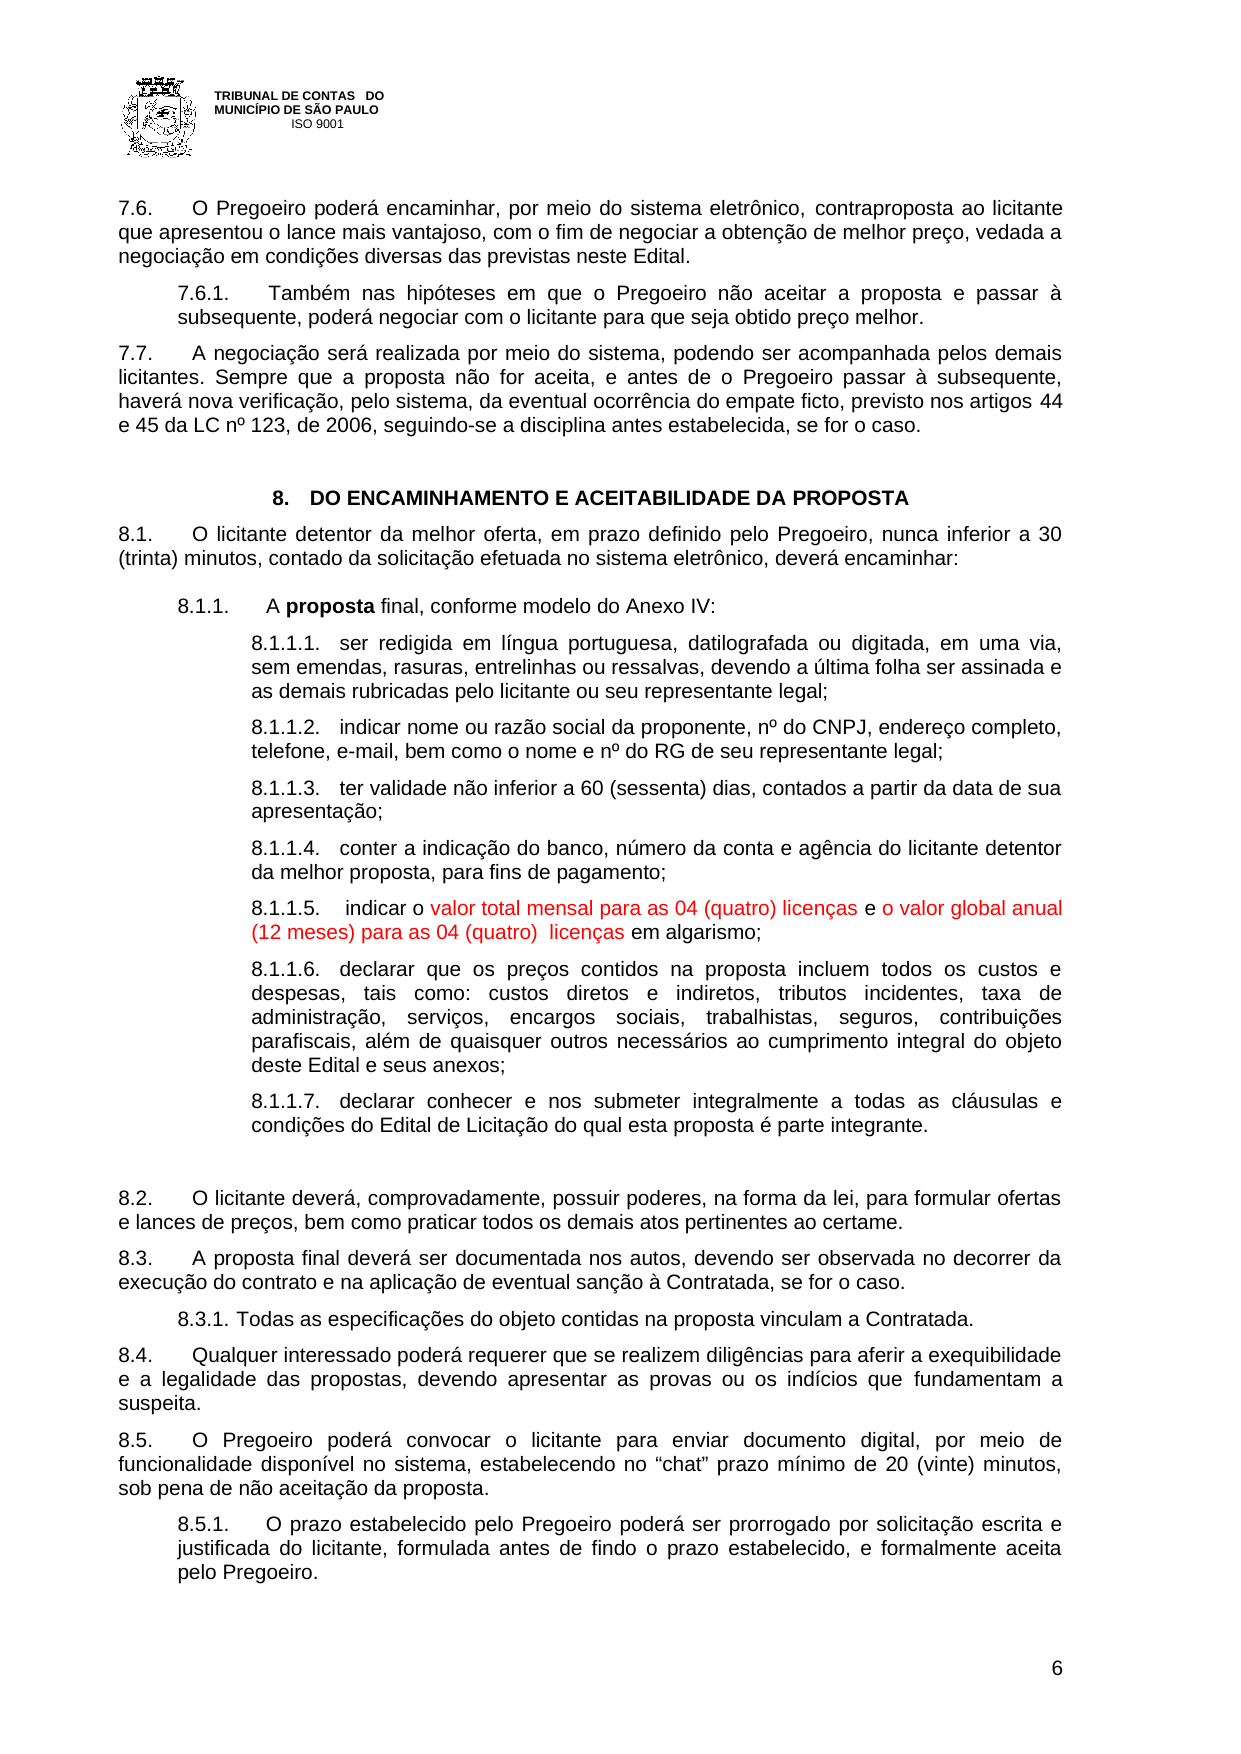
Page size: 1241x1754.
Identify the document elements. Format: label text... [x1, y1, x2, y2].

list A negociação será realizada por meio do sistema, podendo ser acompanhada pelos demais licitantes. Sempre que a proposta não for aceita, e antes de o Pregoeiro passar à subsequente, haverá nova verificação, pelo sistema, da eventual ocorrência do empate ficto, previsto nos artigos 44 e 45 da LC nº 123, de 2006, seguindo-se a disciplina antes estabelecida, se for o caso. [118, 341, 1063, 437]
list O Pregoeiro poderá convocar o licitante para enviar documento digital, por meio de funcionalidade disponível no sistema, estabelecendo no “chat” prazo mínimo de 20 (vinte) minutos, sob pena de não aceitação da proposta. [118, 1427, 1063, 1499]
list declarar que os preços contidos na proposta incluem todos os custos e despesas, tais como: custos diretos e indiretos, tributos incidentes, taxa de administração, serviços, encargos sociais, trabalhistas, seguros, contribuições parafiscais, além de quaisquer outros necessários ao cumprimento integral do objeto deste Edital e seus anexos; [251, 957, 1063, 1076]
list O Pregoeiro poderá encaminhar, por meio do sistema eletrônico, contraproposta ao licitante que apresentou o lance mais vantajoso, com o fim de negociar a obtenção de melhor preço, vedada a negociação em condições diversas das previstas neste Edital. [118, 196, 1063, 268]
list Todas as especificações do objeto contidas na proposta vinculam a Contratada. [177, 1307, 1063, 1331]
list O licitante detentor da melhor oferta, em prazo definido pelo Pregoeiro, nunca inferior a 30 (trinta) minutos, contado da solicitação efetuada no sistema eletrônico, deverá encaminhar: [118, 522, 1063, 570]
list declarar conhecer e nos submeter integralmente a todas as cláusulas e condições do Edital de Licitação do qual esta proposta é parte integrante. [251, 1089, 1063, 1137]
list indicar o valor total mensal para as 04 (quatro) licenças e o valor global anual (12 meses) para as 04 (quatro) licenças em algarismo; [251, 896, 1063, 944]
list O licitante deverá, comprovadamente, possuir poderes, na forma da lei, para formular ofertas e lances de preços, bem como praticar todos os demais atos pertinentes ao certame. [118, 1186, 1063, 1234]
list A proposta final deverá ser documentada nos autos, devendo ser observada no decorrer da execução do contrato e na aplicação de eventual sanção à Contratada, se for o caso. [118, 1246, 1063, 1294]
list Qualquer interessado poderá requerer que se realizem diligências para aferir a exequibilidade e a legalidade das propostas, devendo apresentar as provas ou os indícios que fundamentam a suspeita. [118, 1343, 1063, 1415]
list O prazo estabelecido pelo Pregoeiro poderá ser prorrogado por solicitação escrita e justificada do licitante, formulada antes de findo o prazo estabelecido, e formalmente aceita pelo Pregoeiro. [177, 1512, 1063, 1584]
list Também nas hipóteses em que o Pregoeiro não aceitar a proposta e passar à subsequente, poderá negociar com o licitante para que seja obtido preço melhor. [177, 281, 1063, 328]
list conter a indicação do banco, número da conta e agência do licitante detentor da melhor proposta, para fins de pagamento; [251, 836, 1063, 884]
list indicar nome ou razão social da proponente, nº do CNPJ, endereço completo, telefone, e-mail, bem como o nome e nº do RG de seu representante legal; [251, 715, 1063, 763]
list DO ENCAMINHAMENTO E ACEITABILIDADE DA PROPOSTA [118, 486, 1063, 510]
list ser redigida em língua portuguesa, datilografada ou digitada, em uma via, sem emendas, rasuras, entrelinhas ou ressalvas, devendo a última folha ser assinada e as demais rubricadas pelo licitante ou seu representante legal; [251, 631, 1063, 702]
list ter validade não inferior a 60 (sessenta) dias, contados a partir da data de sua apresentação; [251, 775, 1063, 823]
list A proposta final, conforme modelo do Anexo IV: [177, 594, 1063, 618]
